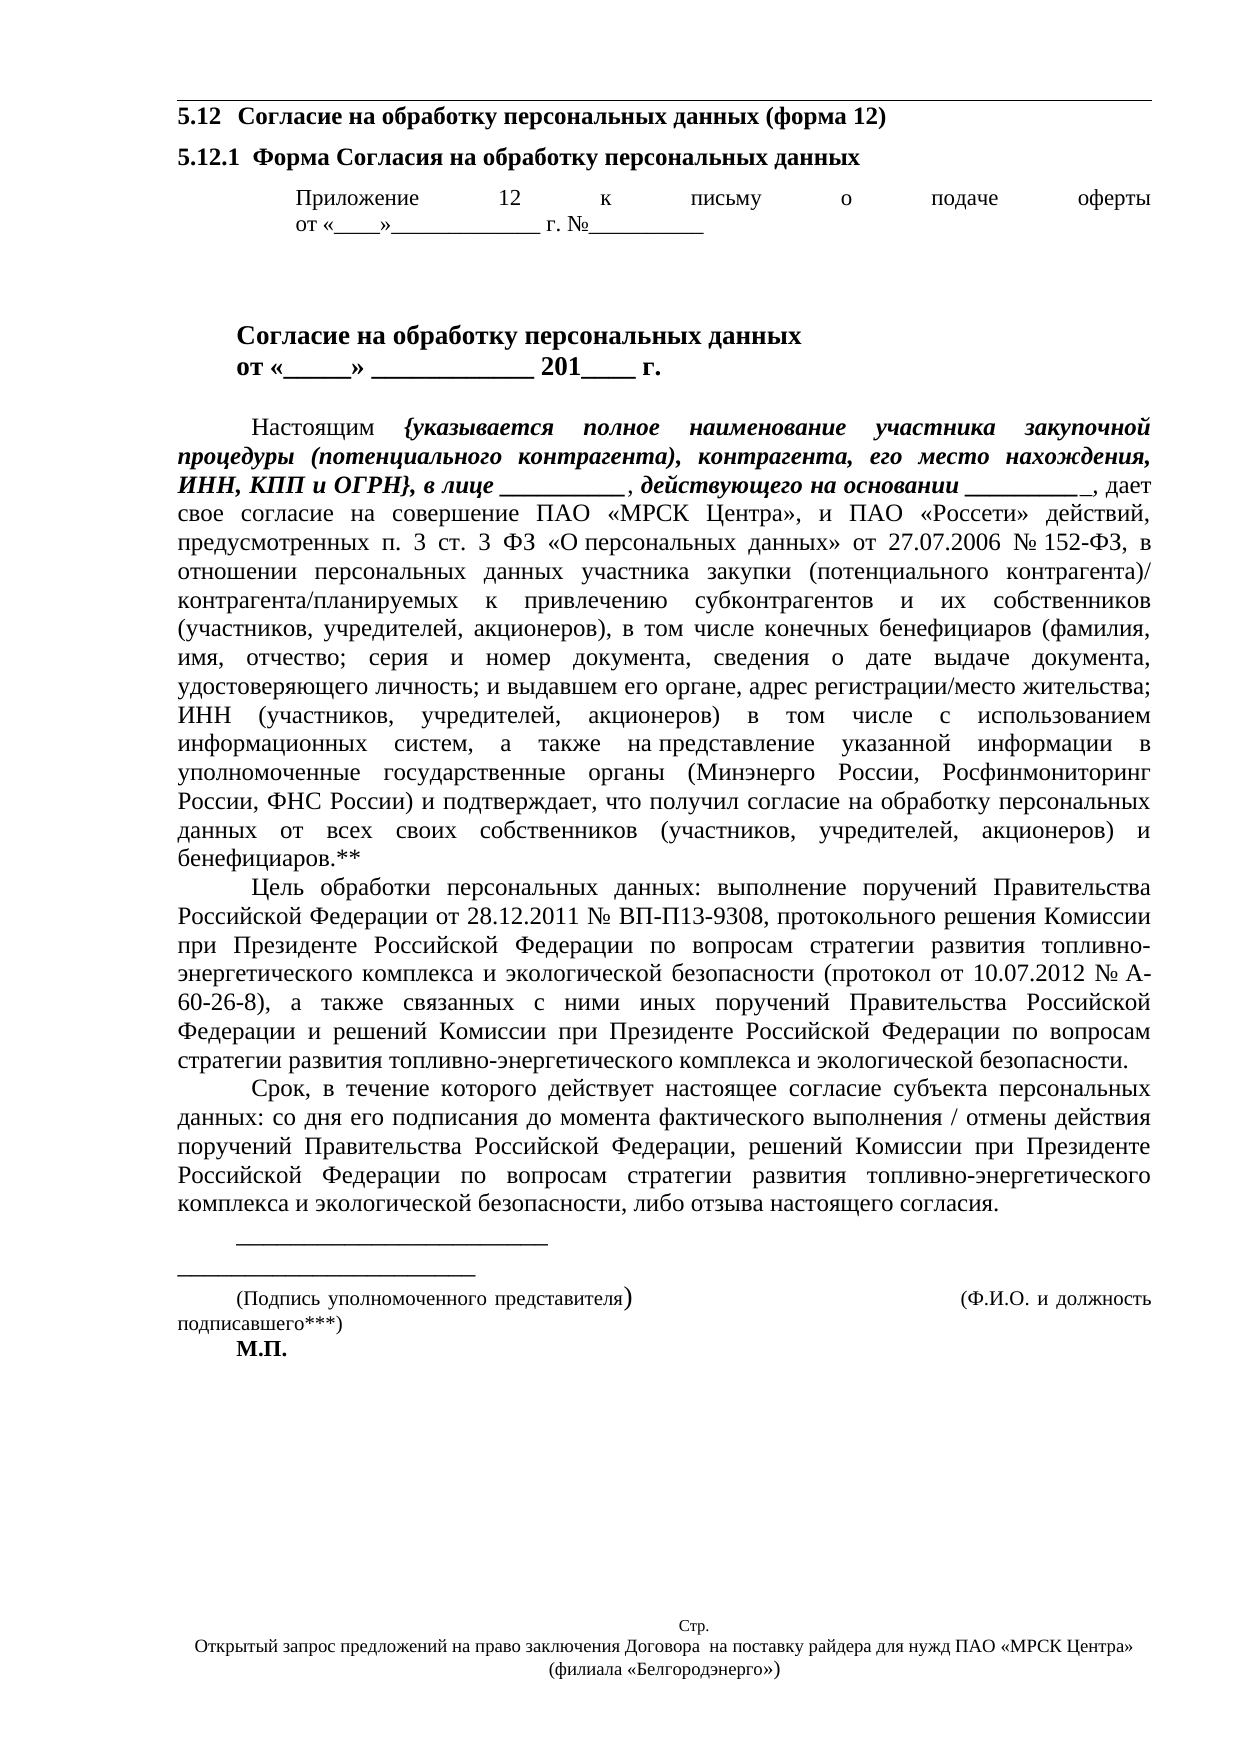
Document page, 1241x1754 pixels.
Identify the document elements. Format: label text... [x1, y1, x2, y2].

text Цель обработки персональных данных: выполнение поручений Правительства Российской Федерации от 28.12.2011 № ВП-П13-9308, протокольного решения Комиссии при Президенте Российской Федерации по вопросам стратегии развития топливно-энергетического комплекса и экологической безопасности (протокол от 10.07.2012 № А-60-26-8), а также связанных с ними иных поручений Правительства Российской Федерации и решений Комиссии при Президенте Российской Федерации по вопросам стратегии развития топливно-энергетического комплекса и экологической безопасности. [177, 872, 1152, 1073]
text М.П. [177, 1335, 1152, 1361]
text _______________________ ______________________ [177, 1217, 1152, 1279]
text (Подпись уполномоченного представителя) (Ф.И.О. и должность подписавшего***) [177, 1279, 1152, 1335]
text Срок, в течение которого действует настоящее согласие субъекта персональных данных: со дня его подписания до момента фактического выполнения / отмены действия поручений Правительства Российской Федерации, решений Комиссии при Президенте Российской Федерации по вопросам стратегии развития топливно-энергетического комплекса и экологической безопасности, либо отзыва настоящего согласия. [177, 1073, 1152, 1217]
subtitle Согласие на обработку персональных данных (форма 12) [177, 101, 1152, 130]
text Настоящим {указывается полное наименование участника закупочной процедуры (потенциального контрагента), контрагента, его место нахождения, ИНН, КПП и ОГРН}, в лице __________, действующего на основании __________, дает свое согласие на совершение ПАО «МРСК Центра», и ПАО «Россети» действий, предусмотренных п. 3 ст. 3 ФЗ «О персональных данных» от 27.07.2006 № 152-ФЗ, в отношении персональных данных участника закупки (потенциального контрагента)/ контрагента/планируемых к привлечению субконтрагентов и их собственников (участников, учредителей, акционеров), в том числе конечных бенефициаров (фамилия, имя, отчество; серия и номер документа, сведения о дате выдаче документа, удостоверяющего личность; и выдавшем его органе, адрес регистрации/место жительства; ИНН (участников, учредителей, акционеров) в том числе с использованием информационных систем, а также на представление указанной информации в уполномоченные государственные органы (Минэнерго России, Росфинмониторинг России, ФНС России) и подтверждает, что получил согласие на обработку персональных данных от всех своих собственников (участников, учредителей, акционеров) и бенефициаров.** [177, 412, 1152, 872]
text Приложение 12 к письму о подаче оферты от «____»_____________ г. №__________ [295, 183, 1152, 236]
text от «_____» ____________ 201____ г. [177, 350, 1152, 381]
text Согласие на обработку персональных данных [177, 319, 1152, 350]
subtitle Форма Согласия на обработку персональных данных [177, 142, 1152, 171]
